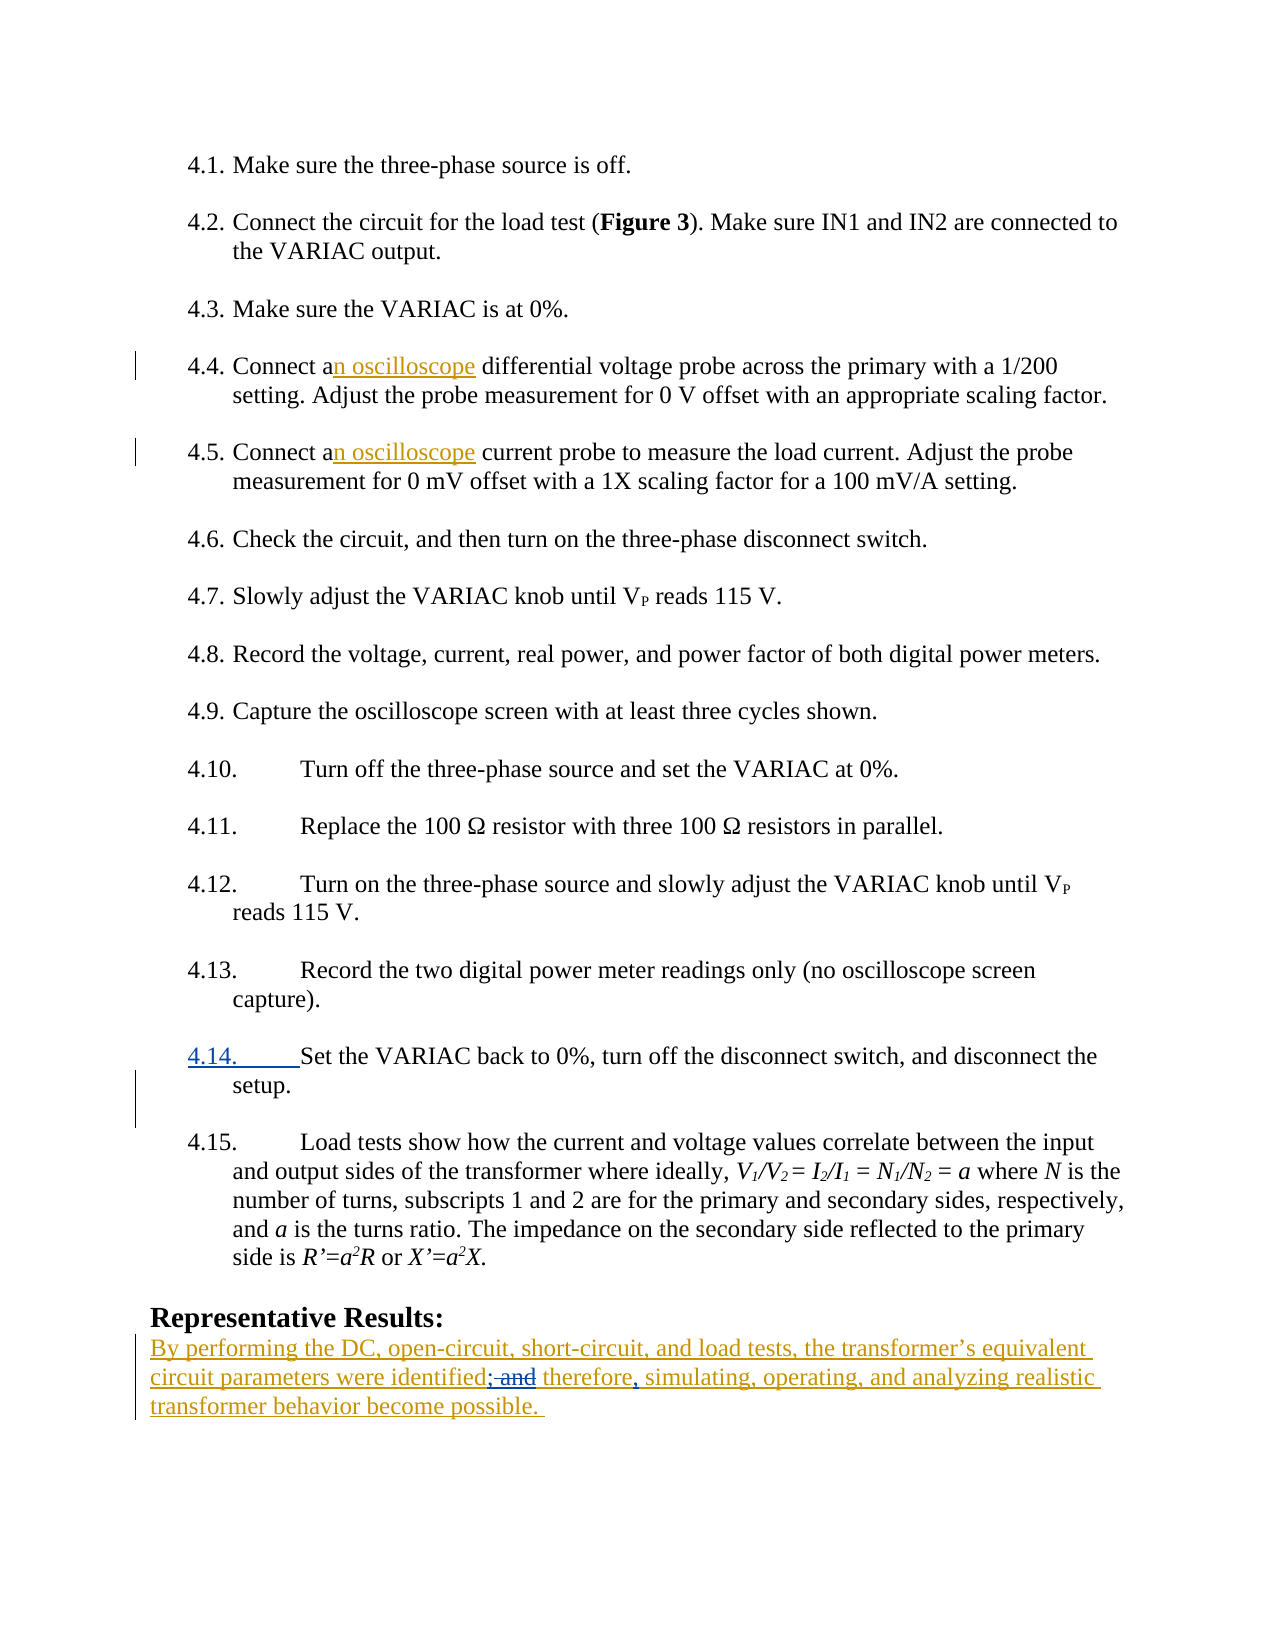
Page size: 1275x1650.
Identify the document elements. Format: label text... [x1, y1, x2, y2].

list Set the VARIAC back to 0%, turn off the disconnect switch, and disconnect the setup. [187, 1041, 1125, 1099]
list Load tests show how the current and voltage values correlate between the input and output sides of the transformer where ideally, V1/V2 = I2/I1 = N1/N2 = a where N is the number of turns, subscripts 1 and 2 are for the primary and secondary sides, respectively, and a is the turns ratio. The impedance on the secondary side reflected to the primary side is R’=a2R or X’=a2X. [187, 1127, 1125, 1271]
list Connect the circuit for the load test (Figure 3). Make sure IN1 and IN2 are connected to the VARIAC output. [187, 207, 1125, 265]
list Check the circuit, and then turn on the three-phase disconnect switch. [187, 524, 1125, 552]
list Turn on the three-phase source and slowly adjust the VARIAC knob until VP reads 115 V. [187, 869, 1125, 926]
list Connect a differential voltage probe across the primary with a 1/200 setting. Adjust the probe measurement for 0 V offset with an appropriate scaling factor. [187, 351, 1125, 409]
list Capture the oscilloscope screen with at least three cycles shown. [187, 696, 1125, 725]
list Make sure the three-phase source is off. [187, 150, 1125, 179]
list Turn off the three-phase source and set the VARIAC at 0%. [187, 754, 1125, 782]
text Representative Results: [150, 1300, 1125, 1333]
list Slowly adjust the VARIAC knob until VP reads 115 V. [187, 581, 1125, 610]
list Record the voltage, current, real power, and power factor of both digital power meters. [187, 639, 1125, 667]
list Connect a current probe to measure the load current. Adjust the probe measurement for 0 mV offset with a 1X scaling factor for a 100 mV/A setting. [187, 437, 1125, 495]
list Make sure the VARIAC is at 0%. [187, 294, 1125, 322]
list Replace the 100 Ω resistor with three 100 Ω resistors in parallel. [187, 811, 1125, 840]
list Record the two digital power meter readings only (no oscilloscope screen capture). [187, 955, 1125, 1012]
